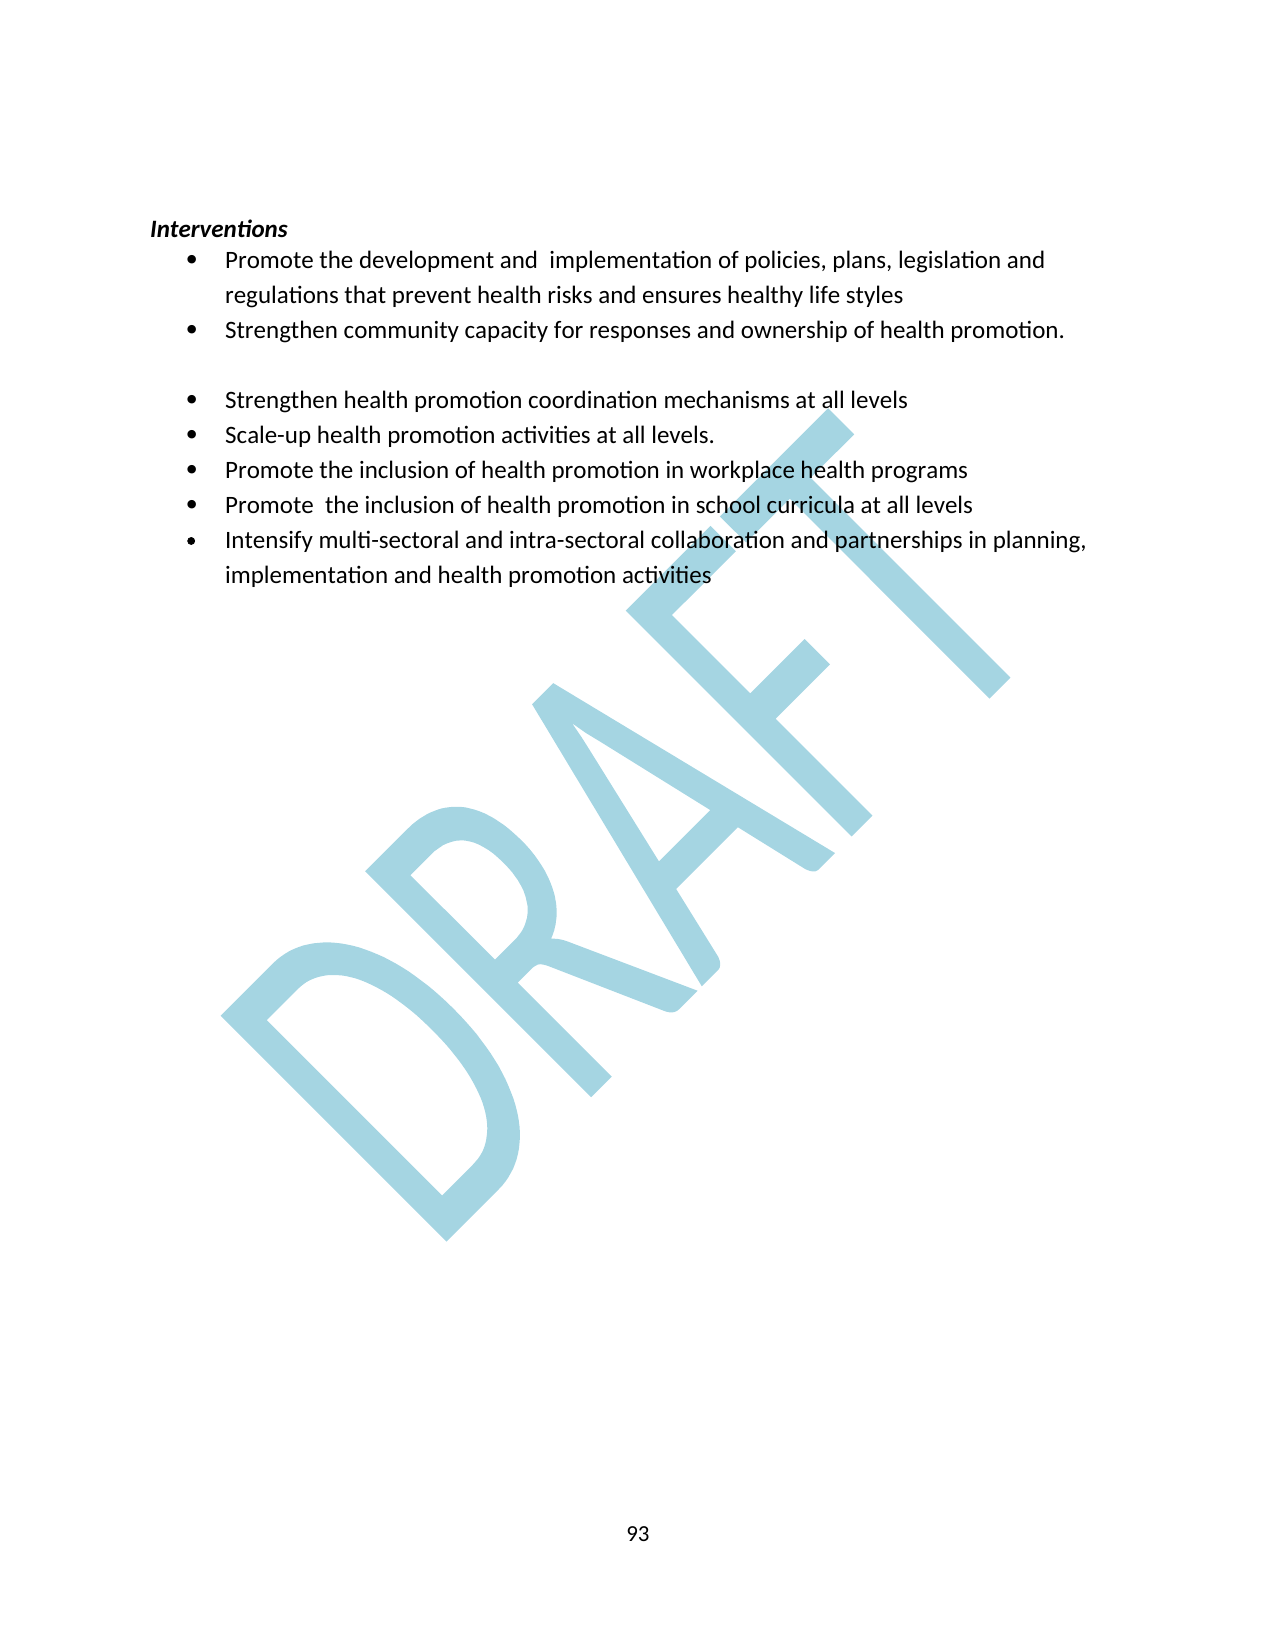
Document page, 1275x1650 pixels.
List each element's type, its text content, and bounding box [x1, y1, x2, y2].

list Promote the inclusion of health promotion in workplace health programs [187, 454, 1125, 484]
text Interventions [150, 213, 1125, 243]
list Intensify multi-sectoral and intra-sectoral collaboration and partnerships in planning, implementation and health promotion activities [187, 524, 1125, 589]
list Strengthen health promotion coordination mechanisms at all levels [187, 384, 1125, 414]
list Promote the development and implementation of policies, plans, legislation and regulations that prevent health risks and ensures healthy life styles [187, 244, 1125, 309]
list Scale-up health promotion activities at all levels. [187, 419, 1125, 449]
list Strengthen community capacity for responses and ownership of health promotion. [187, 314, 1125, 379]
list Promote the inclusion of health promotion in school curricula at all levels [187, 489, 1125, 519]
